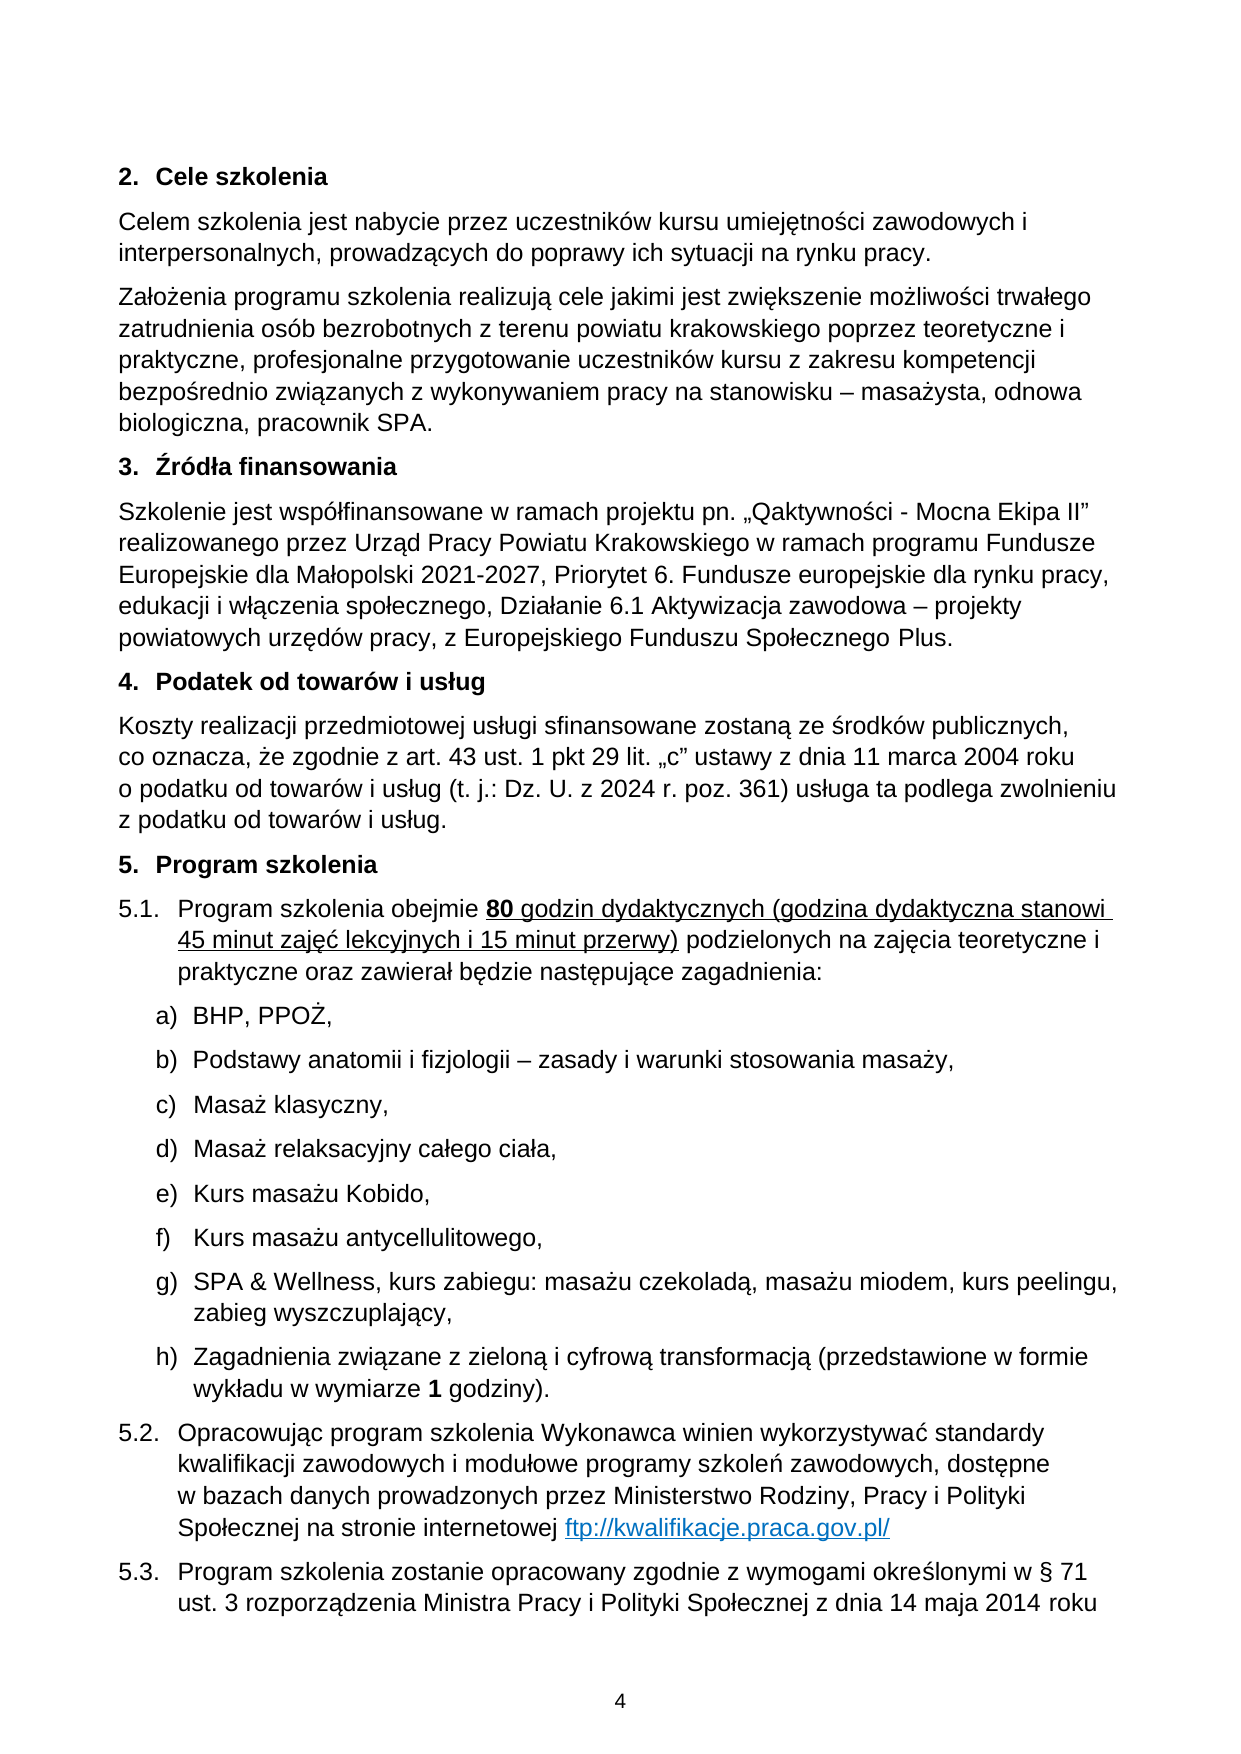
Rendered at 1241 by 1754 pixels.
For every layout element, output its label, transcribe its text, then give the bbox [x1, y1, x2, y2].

list Kurs masażu antycellulitowego, [156, 1223, 1122, 1251]
list Podstawy anatomii i fizjologii – zasady i warunki stosowania masaży, [155, 1045, 1122, 1074]
list Kurs masażu Kobido, [156, 1178, 1122, 1207]
list Masaż relaksacyjny całego ciała, [156, 1134, 1122, 1163]
list Podatek od towarów i usług [118, 667, 1122, 696]
list Cele szkolenia [118, 162, 1122, 191]
list Opracowując program szkolenia Wykonawca winien wykorzystywać standardy kwalifikacji zawodowych i modułowe programy szkoleń zawodowych, dostępne w bazach danych prowadzonych przez Ministerstwo Rodziny, Pracy i Polityki Społecznej na stronie internetowej ftp://kwalifikacje.praca.gov.pl/ [118, 1418, 1122, 1541]
list BHP, PPOŻ, [155, 1001, 1122, 1029]
list Program szkolenia [118, 849, 1122, 878]
text Celem szkolenia jest nabycie przez uczestników kursu umiejętności zawodowych i interpersonalnych, prowadzących do poprawy ich sytuacji na rynku pracy. [118, 206, 1122, 267]
text Szkolenie jest współfinansowane w ramach projektu pn. „Qaktywności - Mocna Ekipa II” realizowanego przez Urząd Pracy Powiatu Krakowskiego w ramach programu Fundusze Europejskie dla Małopolski 2021-2027, Priorytet 6. Fundusze europejskie dla rynku pracy, edukacji i włączenia społecznego, Działanie 6.1 Aktywizacja zawodowa – projekty powiatowych urzędów pracy, z Europejskiego Funduszu Społecznego Plus. [118, 496, 1122, 651]
text Koszty realizacji przedmiotowej usługi sfinansowane zostaną ze środków publicznych, co oznacza, że zgodnie z art. 43 ust. 1 pkt 29 lit. „c” ustawy z dnia 11 marca 2004 roku o podatku od towarów i usług (t. j.: Dz. U. z 2024 r. poz. 361) usługa ta podlega zwolnieniu z podatku od towarów i usług. [118, 711, 1122, 834]
list Masaż klasyczny, [156, 1090, 1122, 1119]
text Założenia programu szkolenia realizują cele jakimi jest zwiększenie możliwości trwałego zatrudnienia osób bezrobotnych z terenu powiatu krakowskiego poprzez teoretyczne i praktyczne, profesjonalne przygotowanie uczestników kursu z zakresu kompetencji bezpośrednio związanych z wykonywaniem pracy na stanowisku – masażysta, odnowa biologiczna, pracownik SPA. [118, 282, 1122, 437]
list Program szkolenia obejmie 80 godzin dydaktycznych (godzina dydaktyczna stanowi 45 minut zajęć lekcyjnych i 15 minut przerwy) podzielonych na zajęcia teoretyczne i praktyczne oraz zawierał będzie następujące zagadnienia: [118, 894, 1122, 986]
list Źródła finansowania [118, 452, 1122, 481]
list Zagadnienia związane z zieloną i cyfrową transformacją (przedstawione w formie wykładu w wymiarze 1 godziny). [156, 1342, 1122, 1403]
list SPA & Wellness, kurs zabiegu: masażu czekoladą, masażu miodem, kurs peelingu, zabieg wyszczuplający, [156, 1267, 1122, 1327]
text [118, 1557, 1122, 1617]
